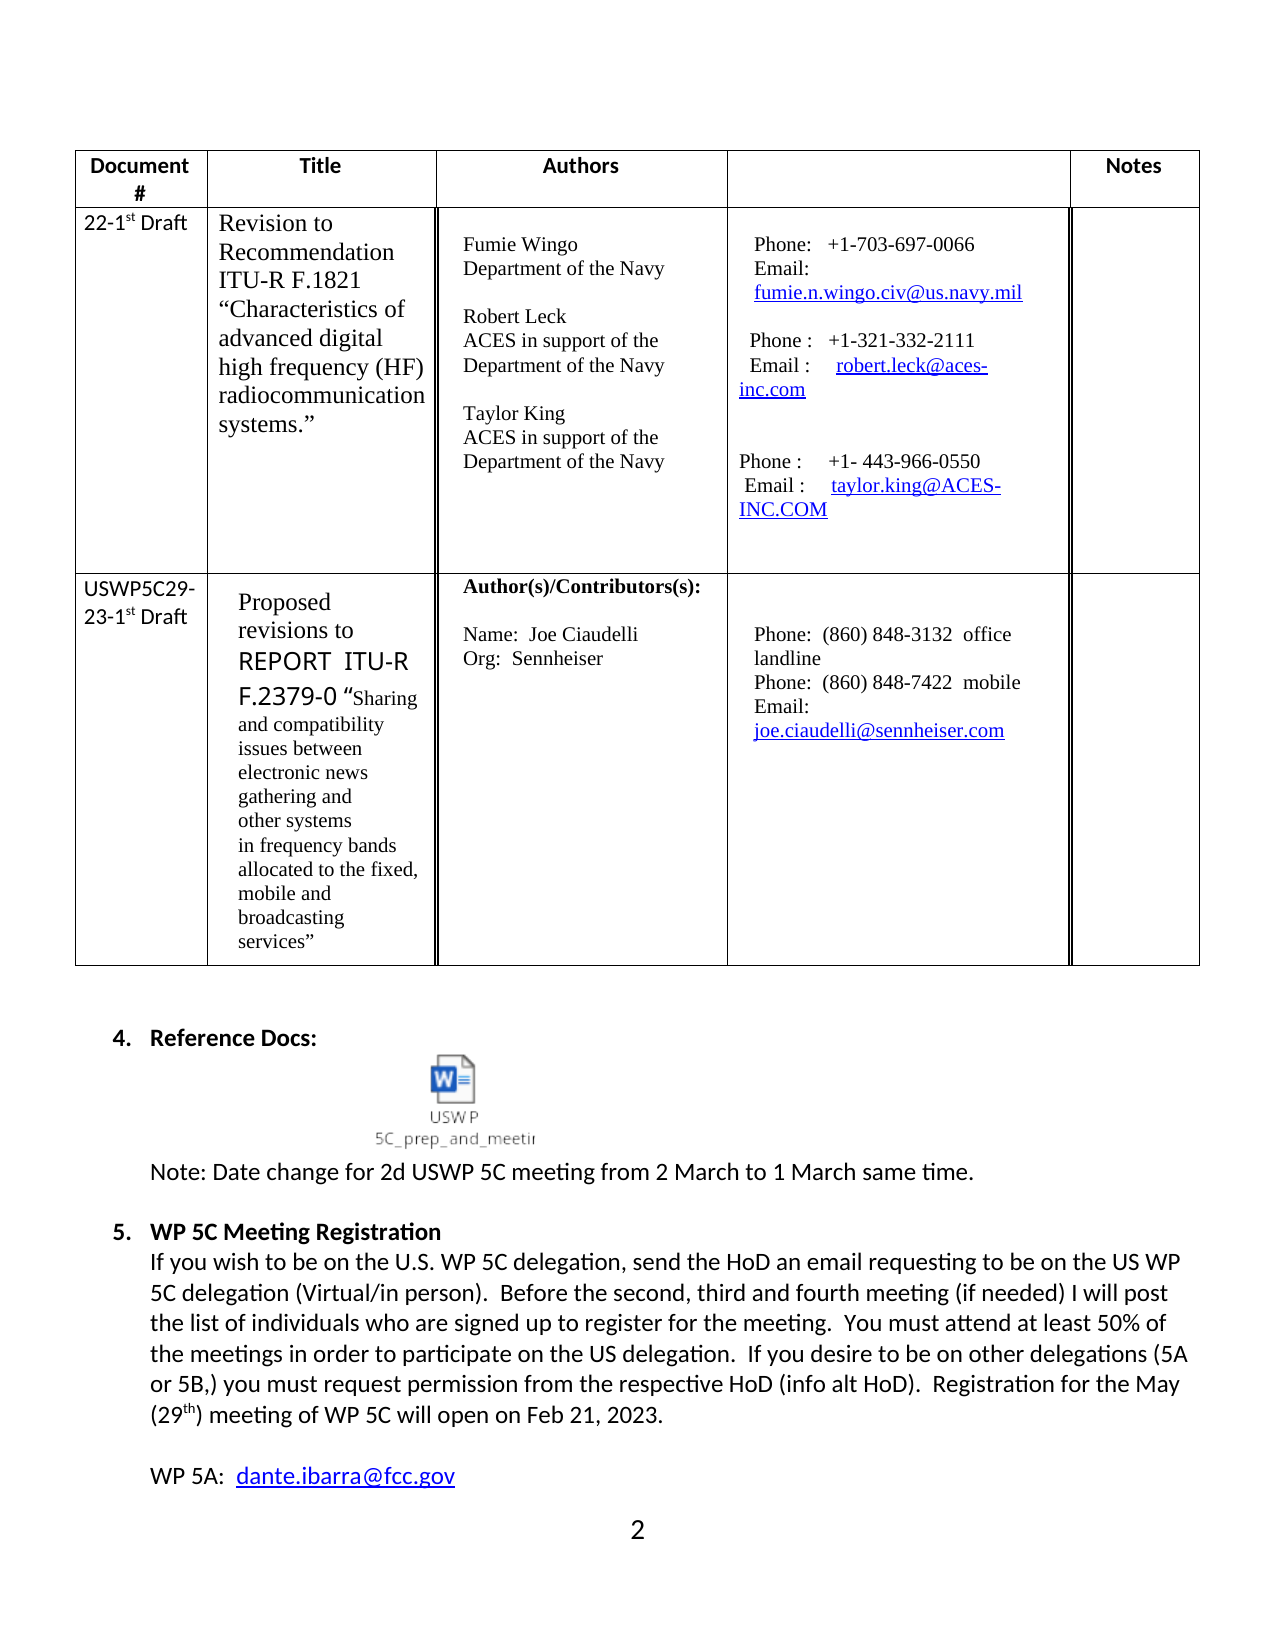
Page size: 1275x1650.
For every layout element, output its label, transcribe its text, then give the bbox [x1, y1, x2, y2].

table_cell Author(s)/Contributors(s): Name: Joe Ciaudelli Org: Sennheiser [439, 574, 727, 965]
table_header Notes [1071, 151, 1199, 207]
list If you wish to be on the U.S. WP 5C delegation, send the HoD an email requesting to be on the US WP 5C delegation (Virtual/in person). Before the second, third and fourth meeting (if needed) I will post the list of individuals who are signed up to register for the meeting. You must attend at least 50% of the meetings in order to participate on the US delegation. If you desire to be on other delegations (5A or 5B,) you must request permission from the respective HoD (info alt HoD). Registration for the May (29th) meeting of WP 5C will open on Feb 21, 2023. [150, 1246, 1200, 1429]
list WP 5C Meeting Registration [112, 1216, 1200, 1246]
list Reference Docs: [112, 1022, 1200, 1053]
table_cell USWP5C29-23-1st Draft [76, 574, 207, 965]
table_header Title [208, 151, 436, 207]
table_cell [208, 208, 434, 573]
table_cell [439, 208, 727, 573]
table_cell USWP5C29-22-1st Draft [76, 208, 207, 573]
table_header Authors [437, 151, 727, 207]
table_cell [728, 208, 1068, 573]
table_header Document # [76, 151, 207, 207]
table_header [728, 151, 1070, 207]
table_cell [1073, 574, 1199, 965]
list Note: Date change for 2d USWP 5C meeting from 2 March to 1 March same time. [150, 1157, 1200, 1187]
table_cell Proposed revisions to REPORT ITU-R F.2379-0 “Sharing and compatibility issues between electronic news gathering and other systems in frequency bands allocated to the fixed, mobile and broadcasting services” [208, 574, 434, 965]
table_cell [1073, 208, 1199, 573]
table_cell Phone: (860) 848-3132 office landline Phone: (860) 848-7422 mobile Email: joe.ciaudelli@sennheiser.com [728, 574, 1068, 965]
list WP 5A: dante.ibarra@fcc.gov [150, 1460, 1200, 1491]
